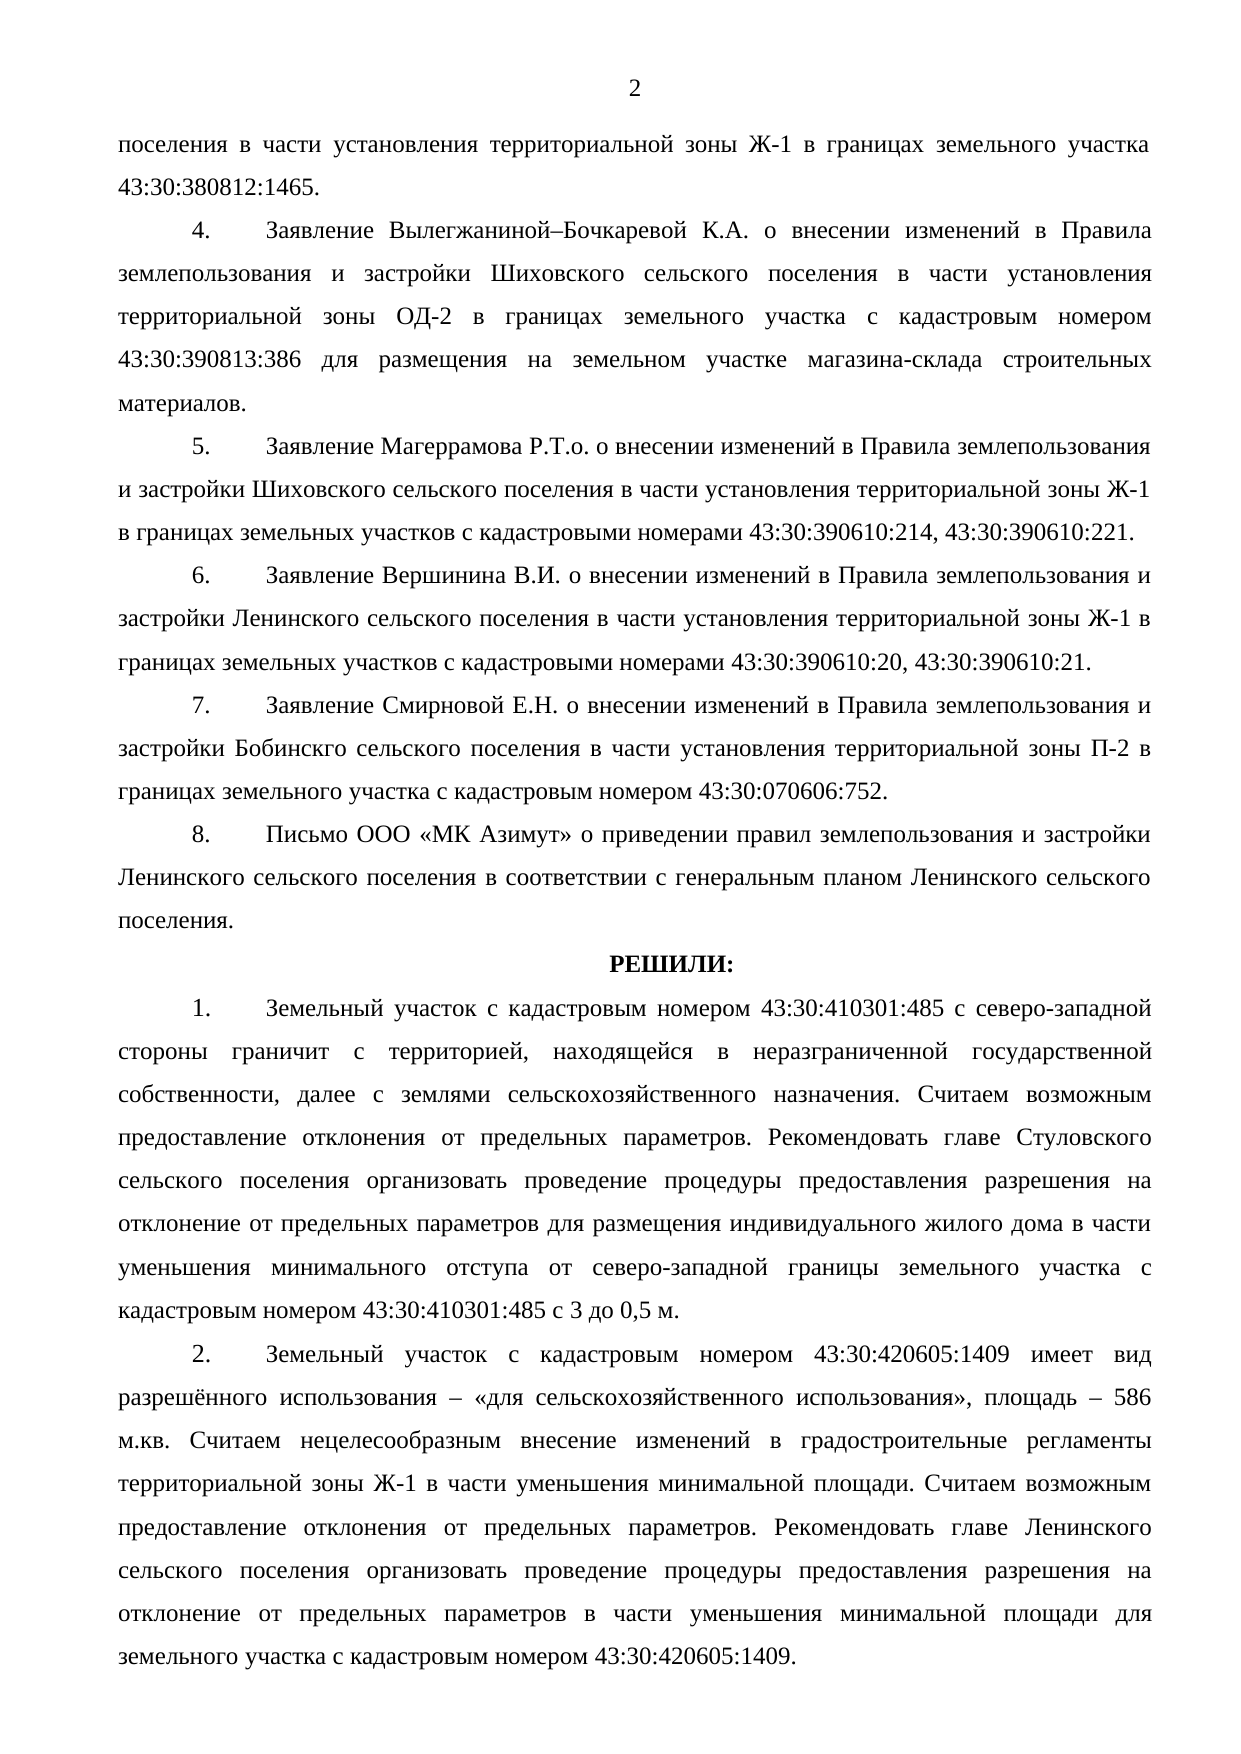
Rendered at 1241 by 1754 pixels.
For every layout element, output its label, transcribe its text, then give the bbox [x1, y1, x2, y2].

list Заявление Смирновой Е.Н. о внесении изменений в Правила землепользования и застройки Бобинскго сельского поселения в части установления территориальной зоны П-2 в границах земельного участка с кадастровым номером 43:30:070606:752. [118, 690, 1152, 805]
list Заявление Магеррамова Р.Т.о. о внесении изменений в Правила землепользования и застройки Шиховского сельского поселения в части установления территориальной зоны Ж-1 в границах земельных участков с кадастровыми номерами 43:30:390610:214, 43:30:390610:221. [118, 431, 1152, 546]
text 43:30:380812:1465. [118, 172, 1169, 201]
list Письмо ООО «МК Азимут» о приведении правил землепользования и застройки Ленинского сельского поселения в соответствии с генеральным планом Ленинского сельского поселения. [118, 819, 1152, 934]
list Земельный участок с кадастровым номером 43:30:420605:1409 имеет вид разрешённого использования – «для сельскохозяйственного использования», площадь – 586 м.кв. Считаем нецелесообразным внесение изменений в градостроительные регламенты территориальной зоны Ж-1 в части уменьшения минимальной площади. Считаем возможным предоставление отклонения от предельных параметров. Рекомендовать главе Ленинского сельского поселения организовать проведение процедуры предоставления разрешения на отклонение от предельных параметров в части уменьшения минимальной площади для земельного участка с кадастровым номером 43:30:420605:1409. [118, 1338, 1152, 1670]
list Земельный участок с кадастровым номером 43:30:410301:485 с северо-западной стороны граничит с территорией, находящейся в неразграниченной государственной собственности, далее с землями сельскохозяйственного назначения. Считаем возможным предоставление отклонения от предельных параметров. Рекомендовать главе Стуловского сельского поселения организовать проведение процедуры предоставления разрешения на отклонение от предельных параметров для размещения индивидуального жилого дома в части уменьшения минимального отступа от северо-западной границы земельного участка с кадастровым номером 43:30:410301:485 с 3 до 0,5 м. [118, 992, 1152, 1323]
text поселения в части установления территориальной зоны Ж-1 в границах земельного участка [118, 129, 1169, 158]
list Заявление Вылегжаниной–Бочкаревой К.А. о внесении изменений в Правила землепользования и застройки Шиховского сельского поселения в части установления территориальной зоны ОД-2 в границах земельного участка с кадастровым номером 43:30:390813:386 для размещения на земельном участке магазина-склада строительных материалов. [118, 215, 1152, 416]
subtitle РЕШИЛИ: [180, 949, 1163, 978]
list Заявление Вершинина В.И. о внесении изменений в Правила землепользования и застройки Ленинского сельского поселения в части установления территориальной зоны Ж-1 в границах земельных участков с кадастровыми номерами 43:30:390610:20, 43:30:390610:21. [118, 560, 1152, 675]
